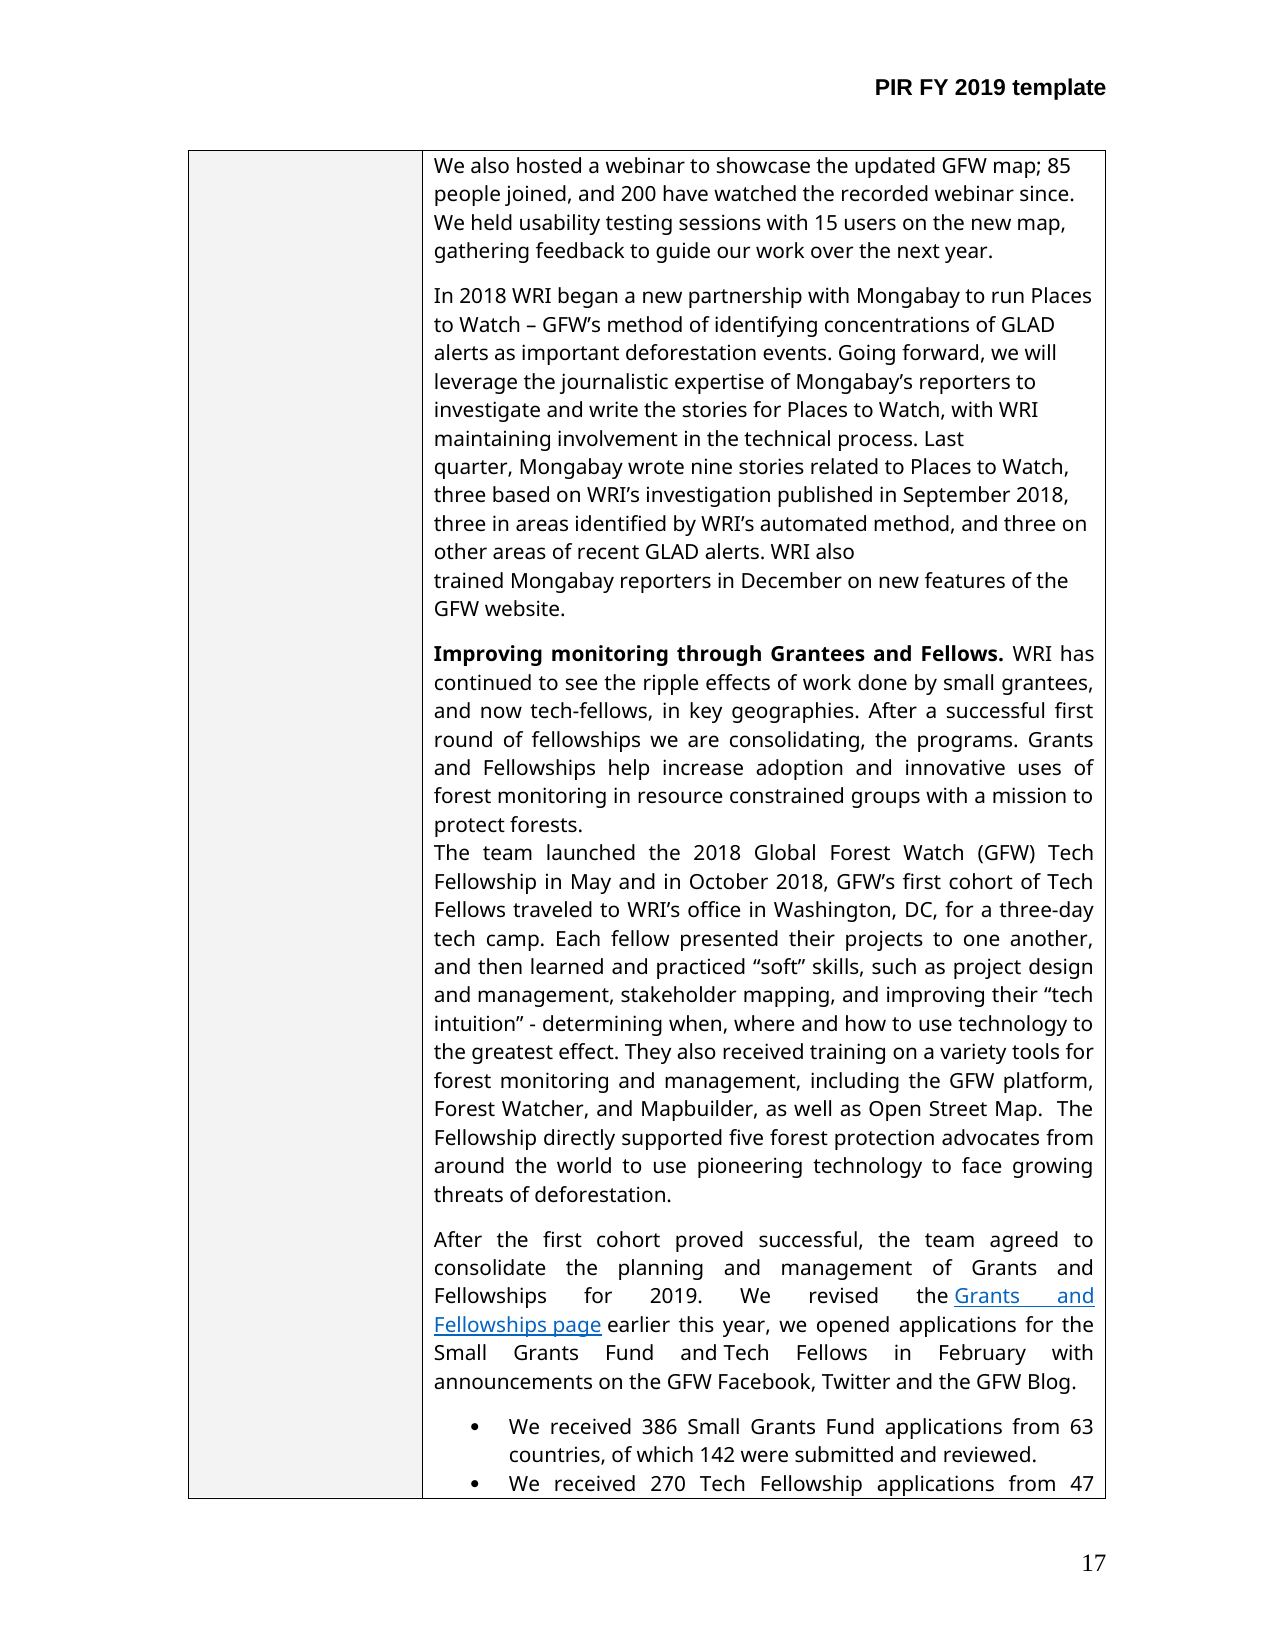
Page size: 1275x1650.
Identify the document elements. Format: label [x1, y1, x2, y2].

table_header [189, 151, 422, 1497]
table_header [423, 151, 1105, 1497]
